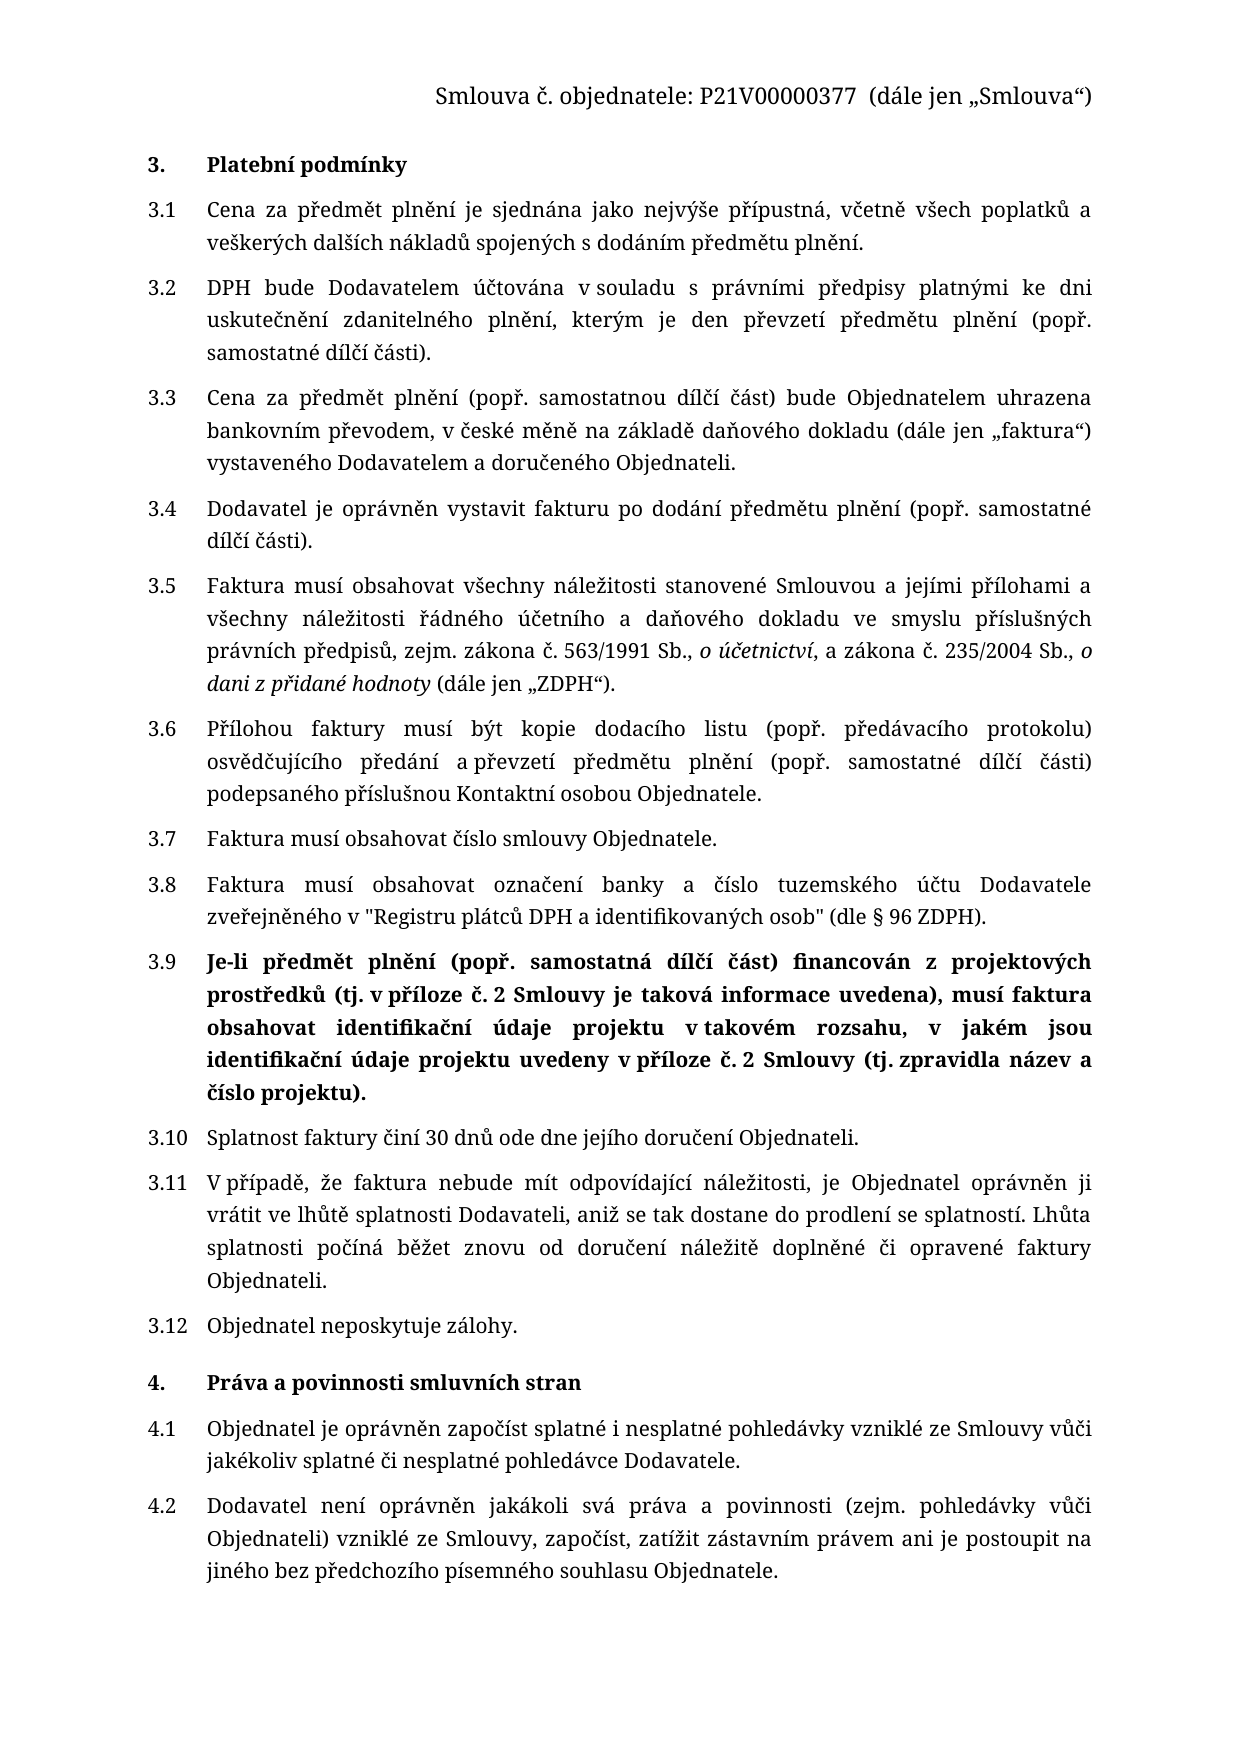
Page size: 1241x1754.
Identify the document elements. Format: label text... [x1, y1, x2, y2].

list Platební podmínky [148, 150, 1093, 179]
list Objednatel neposkytuje zálohy. [148, 1311, 1093, 1339]
list V případě, že faktura nebude mít odpovídající náležitosti, je Objednatel oprávněn ji vrátit ve lhůtě splatnosti Dodavateli, aniž se tak dostane do prodlení se splatností. Lhůta splatnosti počíná běžet znovu od doručení náležitě doplněné či opravené faktury Objednateli. [148, 1168, 1093, 1294]
list Cena za předmět plnění je sjednána jako nejvýše přípustná, včetně všech poplatků a veškerých dalších nákladů spojených s dodáním předmětu plnění. [148, 195, 1093, 256]
list Práva a povinnosti smluvních stran [148, 1368, 1093, 1397]
list Splatnost faktury činí 30 dnů ode dne jejího doručení Objednateli. [148, 1123, 1093, 1151]
list DPH bude Dodavatelem účtována v souladu s právními předpisy platnými ke dni uskutečnění zdanitelného plnění, kterým je den převzetí předmětu plnění (popř. samostatné dílčí části). [148, 273, 1093, 367]
list Objednatel je oprávněn započíst splatné i nesplatné pohledávky vzniklé ze Smlouvy vůči jakékoliv splatné či nesplatné pohledávce Dodavatele. [148, 1414, 1093, 1475]
list Faktura musí obsahovat číslo smlouvy Objednatele. [148, 824, 1093, 853]
list Dodavatel není oprávněn jakákoli svá práva a povinnosti (zejm. pohledávky vůči Objednateli) vzniklé ze Smlouvy, započíst, zatížit zástavním právem ani je postoupit na jiného bez předchozího písemného souhlasu Objednatele. [148, 1491, 1093, 1585]
list Dodavatel je oprávněn vystavit fakturu po dodání předmětu plnění (popř. samostatné dílčí části). [148, 494, 1093, 555]
list Faktura musí obsahovat všechny náležitosti stanovené Smlouvou a jejími přílohami a všechny náležitosti řádného účetního a daňového dokladu ve smyslu příslušných právních předpisů, zejm. zákona č. 563/1991 Sb., o účetnictví, a zákona č. 235/2004 Sb., o dani z přidané hodnoty (dále jen „ZDPH“). [148, 571, 1093, 698]
list Je-li předmět plnění (popř. samostatná dílčí část) financován z projektových prostředků (tj. v příloze č. 2 Smlouvy je taková informace uvedena), musí faktura obsahovat identifikační údaje projektu v takovém rozsahu, v jakém jsou identifikační údaje projektu uvedeny v příloze č. 2 Smlouvy (tj. zpravidla název a číslo projektu). [148, 947, 1093, 1106]
list Cena za předmět plnění (popř. samostatnou dílčí část) bude Objednatelem uhrazena bankovním převodem, v české měně na základě daňového dokladu (dále jen „faktura“) vystaveného Dodavatelem a doručeného Objednateli. [148, 383, 1093, 477]
list Přílohou faktury musí být kopie dodacího listu (popř. předávacího protokolu) osvědčujícího předání a převzetí předmětu plnění (popř. samostatné dílčí části) podepsaného příslušnou Kontaktní osobou Objednatele. [148, 714, 1093, 808]
list Faktura musí obsahovat označení banky a číslo tuzemského účtu Dodavatele zveřejněného v "Registru plátců DPH a identifikovaných osob" (dle § 96 ZDPH). [148, 870, 1093, 931]
